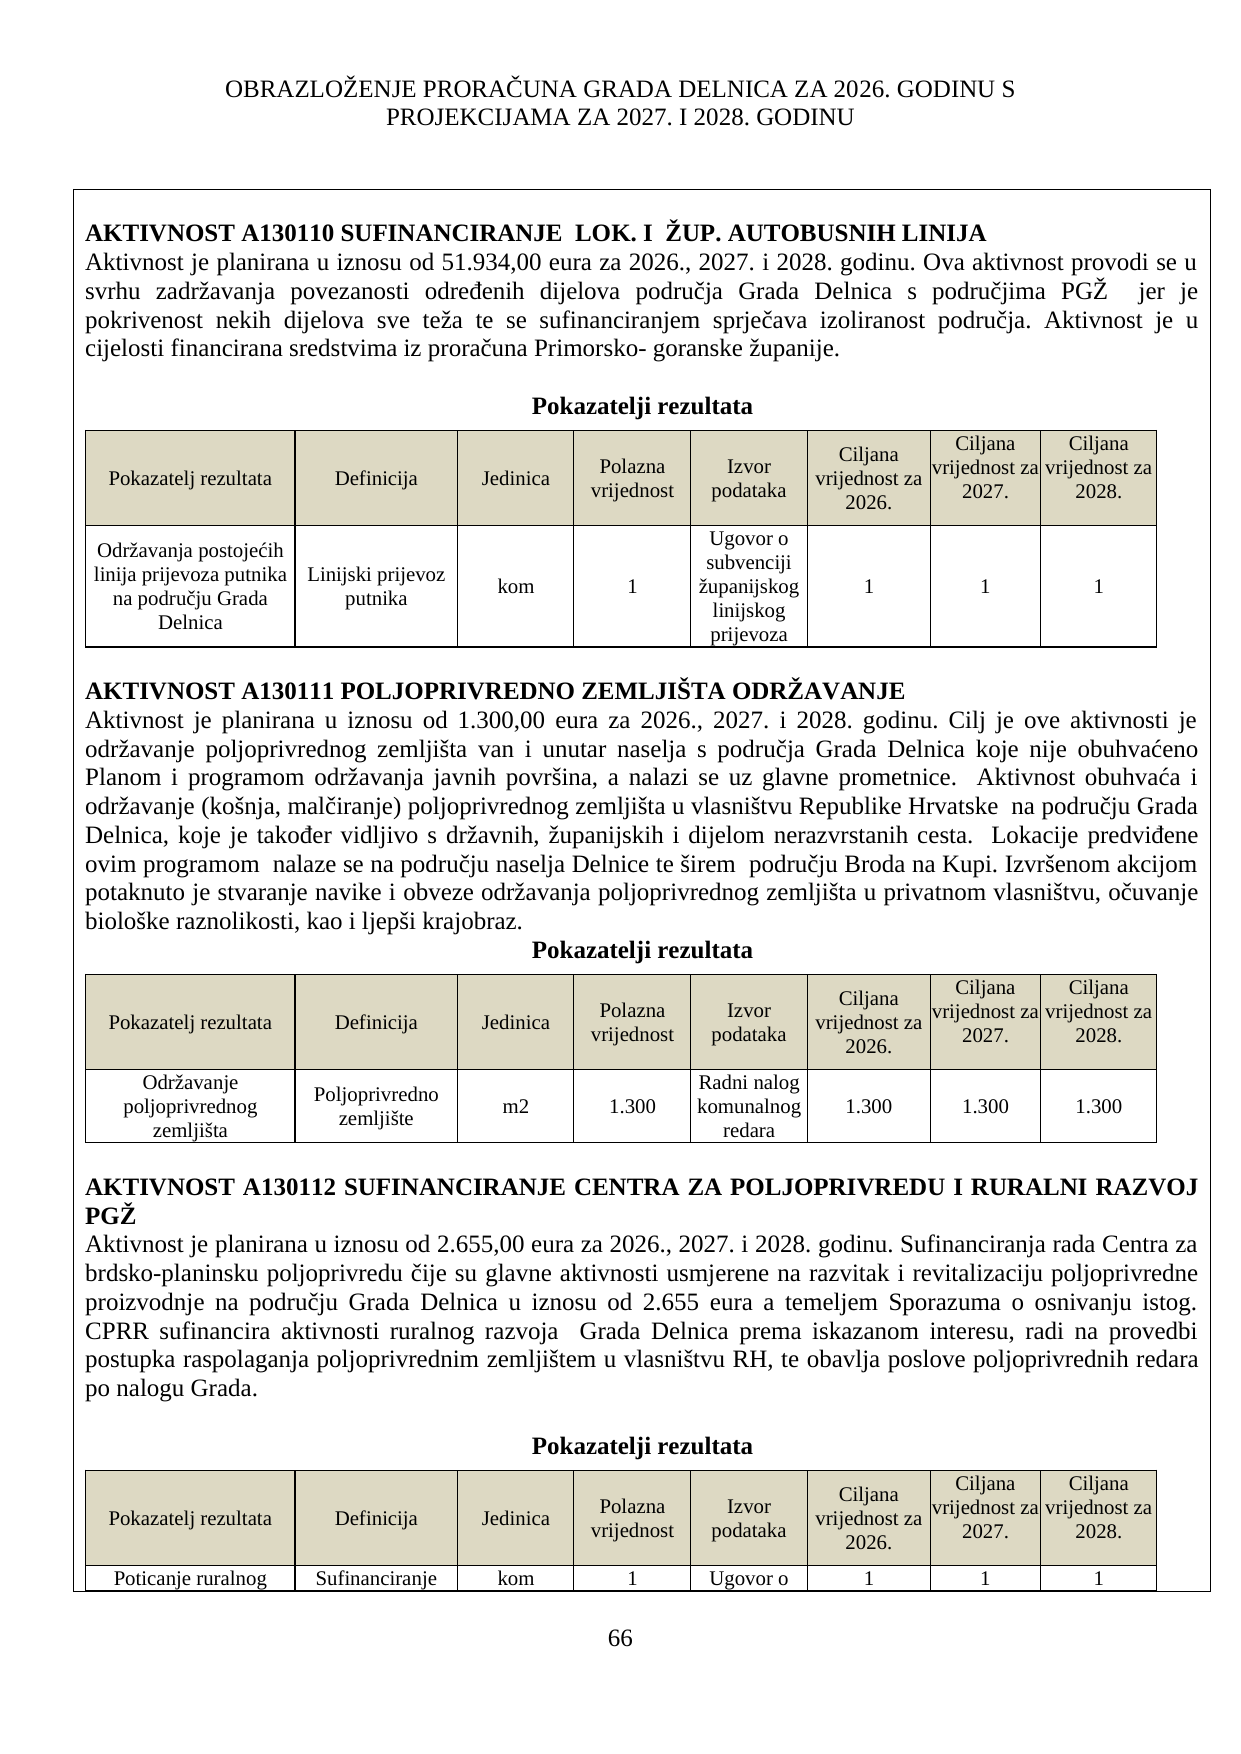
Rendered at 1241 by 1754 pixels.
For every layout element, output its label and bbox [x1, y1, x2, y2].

table_cell [74, 190, 1210, 1591]
